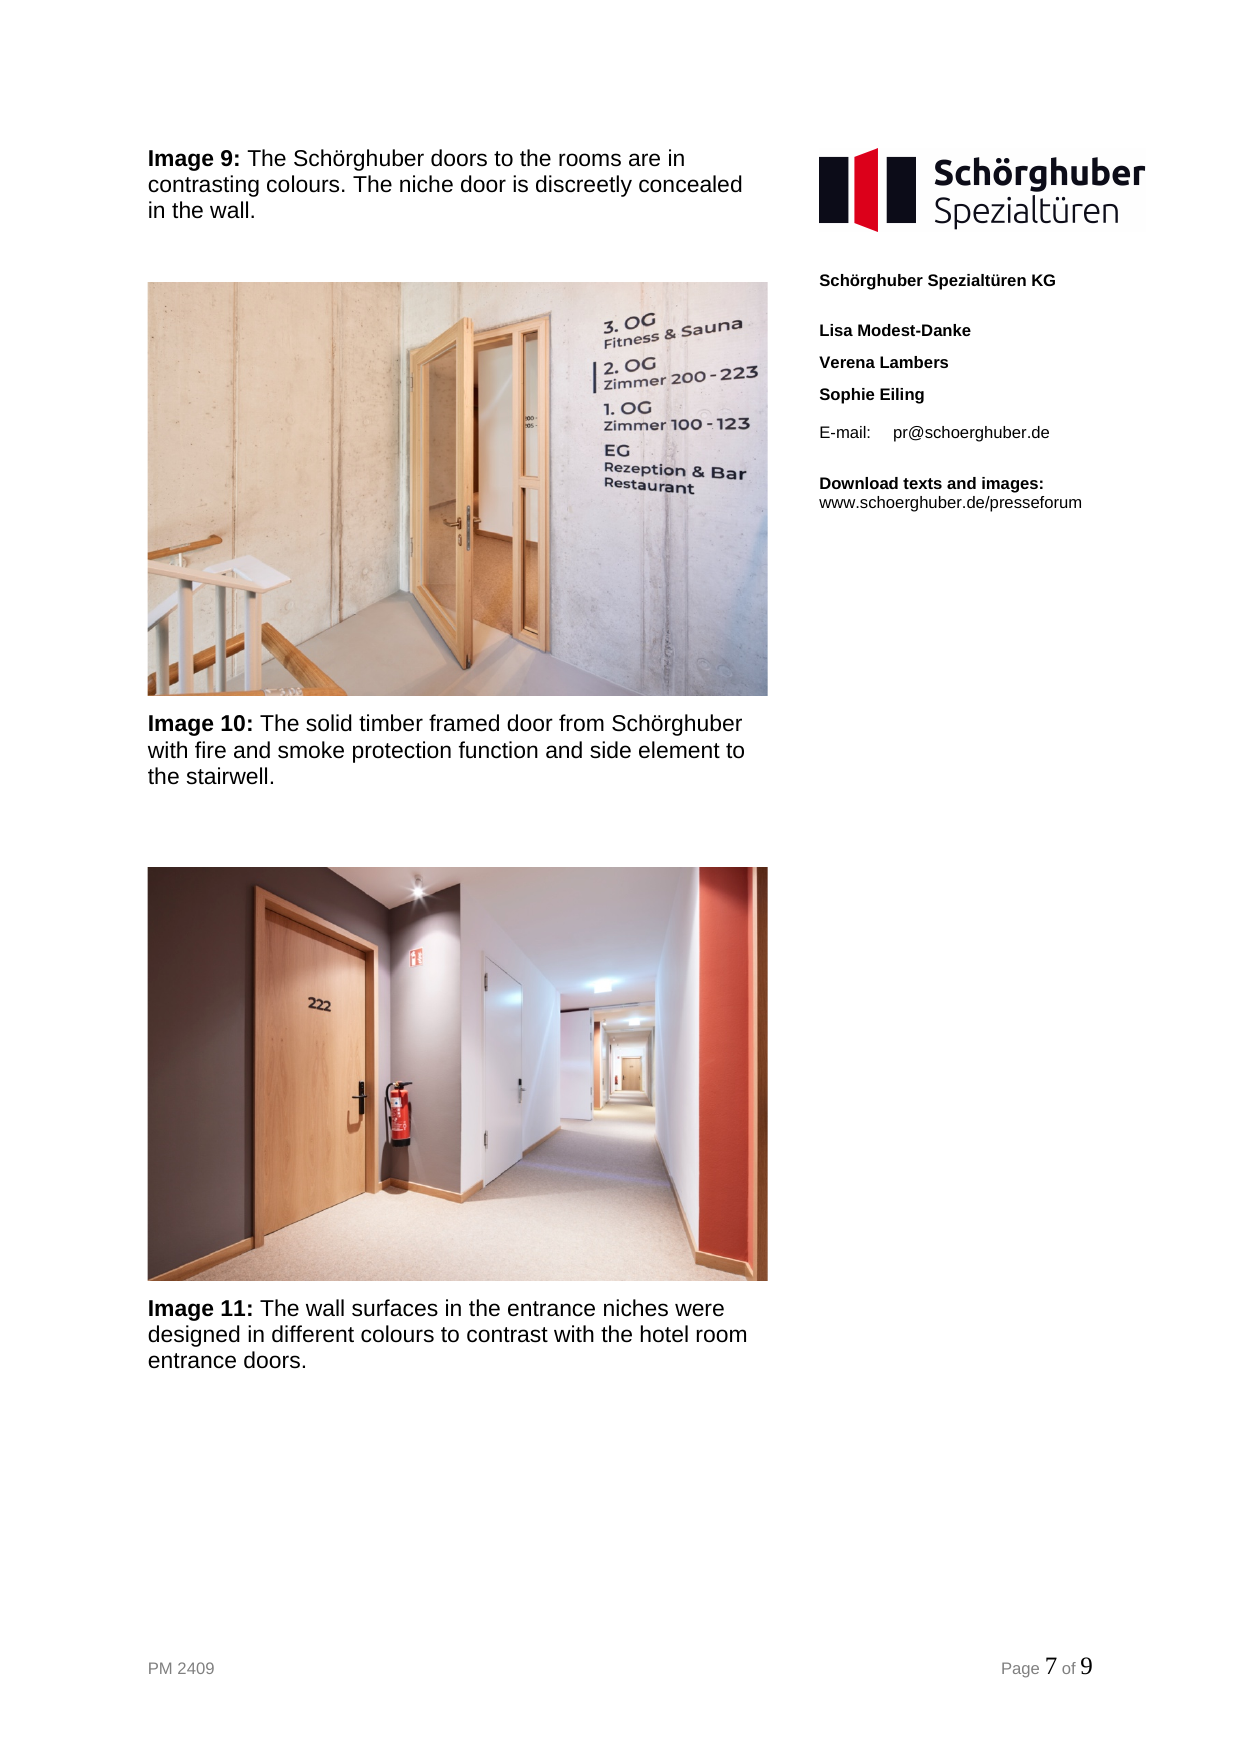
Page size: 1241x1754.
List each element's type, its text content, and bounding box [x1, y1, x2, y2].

text Image 11: The wall surfaces in the entrance niches were designed in different colours to contrast with the hotel room entrance doors. [148, 1295, 766, 1374]
picture [147, 282, 768, 696]
text Image 9: The Schörghuber doors to the rooms are in contrasting colours. The niche door is discreetly concealed in the wall. [148, 145, 766, 224]
picture [147, 867, 768, 1281]
picture [819, 148, 1146, 232]
text Image 10: The solid timber framed door from Schörghuber with fire and smoke protection function and side element to the stairwell. [148, 710, 766, 789]
